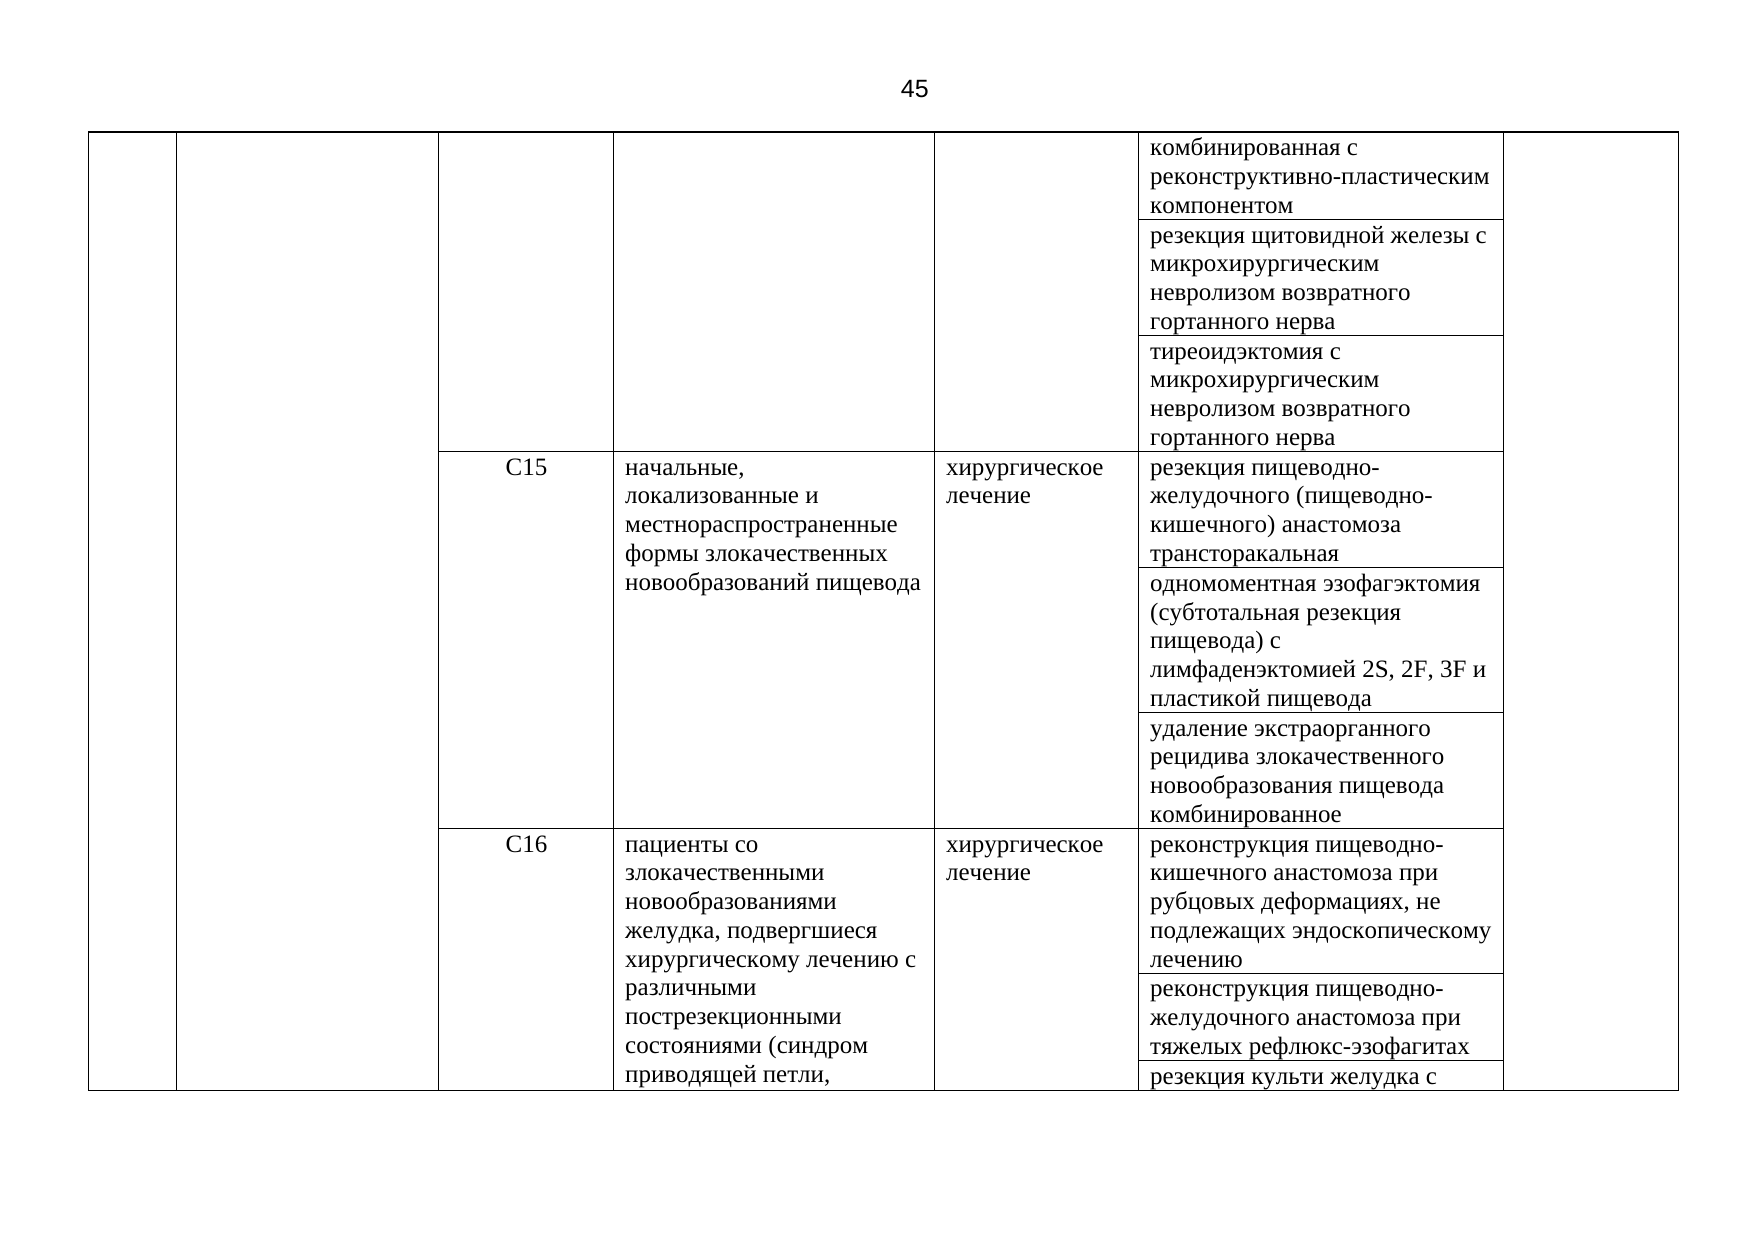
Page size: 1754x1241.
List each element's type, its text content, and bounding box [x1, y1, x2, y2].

table_cell резекция щитовидной железы с микрохирургическим невролизом возвратного гортанного нерва [1139, 220, 1503, 335]
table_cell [1139, 1061, 1503, 1089]
table_cell хирургическое лечение [935, 452, 1138, 828]
table_cell хирургическое лечение [935, 829, 1138, 1089]
table_cell тиреоидэктомия с микрохирургическим невролизом возвратного гортанного нерва [1139, 336, 1503, 451]
table_cell резекция пищеводно-желудочного (пищеводно-кишечного) анастомоза трансторакальная [1139, 452, 1503, 567]
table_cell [1139, 133, 1503, 219]
table_cell реконструкция пищеводно-желудочного анастомоза при тяжелых рефлюкс-эзофагитах [1139, 974, 1503, 1060]
table_cell C15 [439, 452, 613, 828]
table_cell пациенты со злокачественными новообразованиями желудка, подвергшиеся хирургическому лечению с различными пострезекционными состояниями (синдром приводящей петли, синдром отводящей петли, демпинг-синдром, рубцовые деформации анастомозов), злокачественные новообразования желудка (I - IV стадия) [614, 829, 934, 1089]
table_cell начальные, локализованные и местнораспространенные формы злокачественных новообразований пищевода [614, 452, 934, 828]
table_cell реконструкция пищеводно-кишечного анастомоза при рубцовых деформациях, не подлежащих эндоскопическому лечению [1139, 829, 1503, 972]
table_cell одномоментная эзофагэктомия (субтотальная резекция пищевода) с лимфаденэктомией 2S, 2F, 3F и пластикой пищевода [1139, 568, 1503, 712]
table_cell C16 [439, 829, 613, 1089]
table_cell удаление экстраорганного рецидива злокачественного новообразования пищевода комбинированное [1139, 713, 1503, 828]
